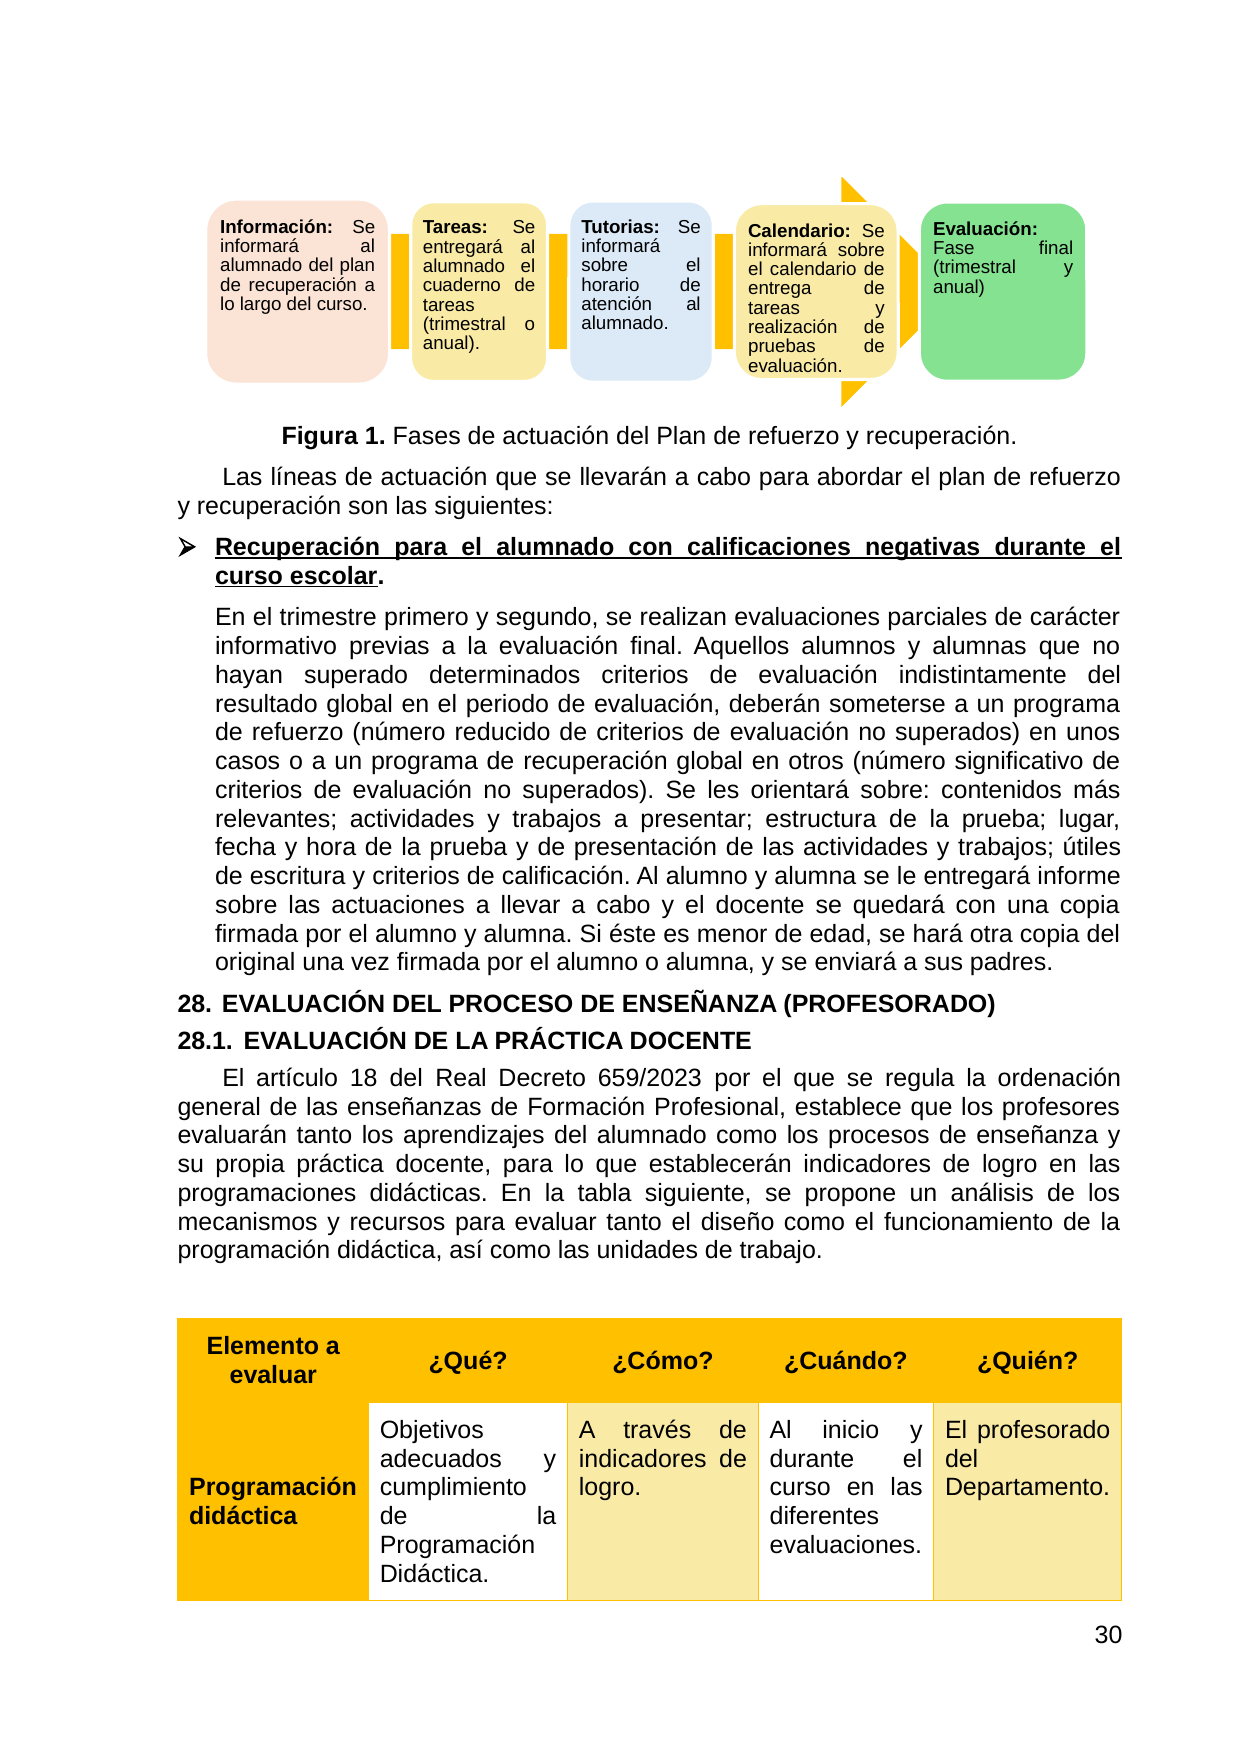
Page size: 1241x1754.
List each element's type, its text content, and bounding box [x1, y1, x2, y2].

subtitle EVALUACIÓN DEL PROCESO DE ENSEÑANZA (PROFESORADO) [177, 989, 1122, 1017]
list En el trimestre primero y segundo, se realizan evaluaciones parciales de carácter informativo previas a la evaluación final. Aquellos alumnos y alumnas que no hayan superado determinados criterios de evaluación indistintamente del resultado global en el periodo de evaluación, deberán someterse a un programa de refuerzo (número reducido de criterios de evaluación no superados) en unos casos o a un programa de recuperación global en otros (número significativo de criterios de evaluación no superados). Se les orientará sobre: contenidos más relevantes; actividades y trabajos a presentar; estructura de la prueba; lugar, fecha y hora de la prueba y de presentación de las actividades y trabajos; útiles de escritura y criterios de calificación. Al alumno y alumna se le entregará informe sobre las actuaciones a llevar a cabo y el docente se quedará con una copia firmada por el alumno y alumna. Si éste es menor de edad, se hará otra copia del original una vez firmada por el alumno o alumna, y se enviará a sus padres. [215, 602, 1122, 976]
text Figura 1. Fases de actuación del Plan de refuerzo y recuperación. [177, 421, 1122, 450]
table_header Elemento a evaluar [178, 1319, 368, 1401]
table_header ¿Cuándo? [759, 1319, 933, 1401]
table_header ¿Qué? [369, 1319, 567, 1401]
subtitle EVALUACIÓN DE LA PRÁCTICA DOCENTE [177, 1026, 1122, 1054]
table_cell Objetivos adecuados y cumplimiento de la Programación Didáctica. [369, 1403, 567, 1600]
table_cell A través de indicadores de logro. [568, 1403, 758, 1600]
table_header ¿Cómo? [568, 1319, 758, 1401]
table_cell Programación didáctica [178, 1403, 368, 1600]
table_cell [759, 1403, 933, 1600]
list Recuperación para el alumnado con calificaciones negativas durante el curso escolar. [177, 532, 1122, 590]
table_cell El profesorado del Departamento. [934, 1403, 1121, 1600]
text El artículo 18 del Real Decreto 659/2023 por el que se regula la ordenación general de las enseñanzas de Formación Profesional, establece que los profesores evaluarán tanto los aprendizajes del alumnado como los procesos de enseñanza y su propia práctica docente, para lo que establecerán indicadores de logro en las programaciones didácticas. En la tabla siguiente, se propone un análisis de los mecanismos y recursos para evaluar tanto el diseño como el funcionamiento de la programación didáctica, así como las unidades de trabajo. [177, 1063, 1122, 1264]
table_header ¿Quién? [934, 1319, 1121, 1401]
text Las líneas de actuación que se llevarán a cabo para abordar el plan de refuerzo y recuperación son las siguientes: [177, 462, 1122, 520]
